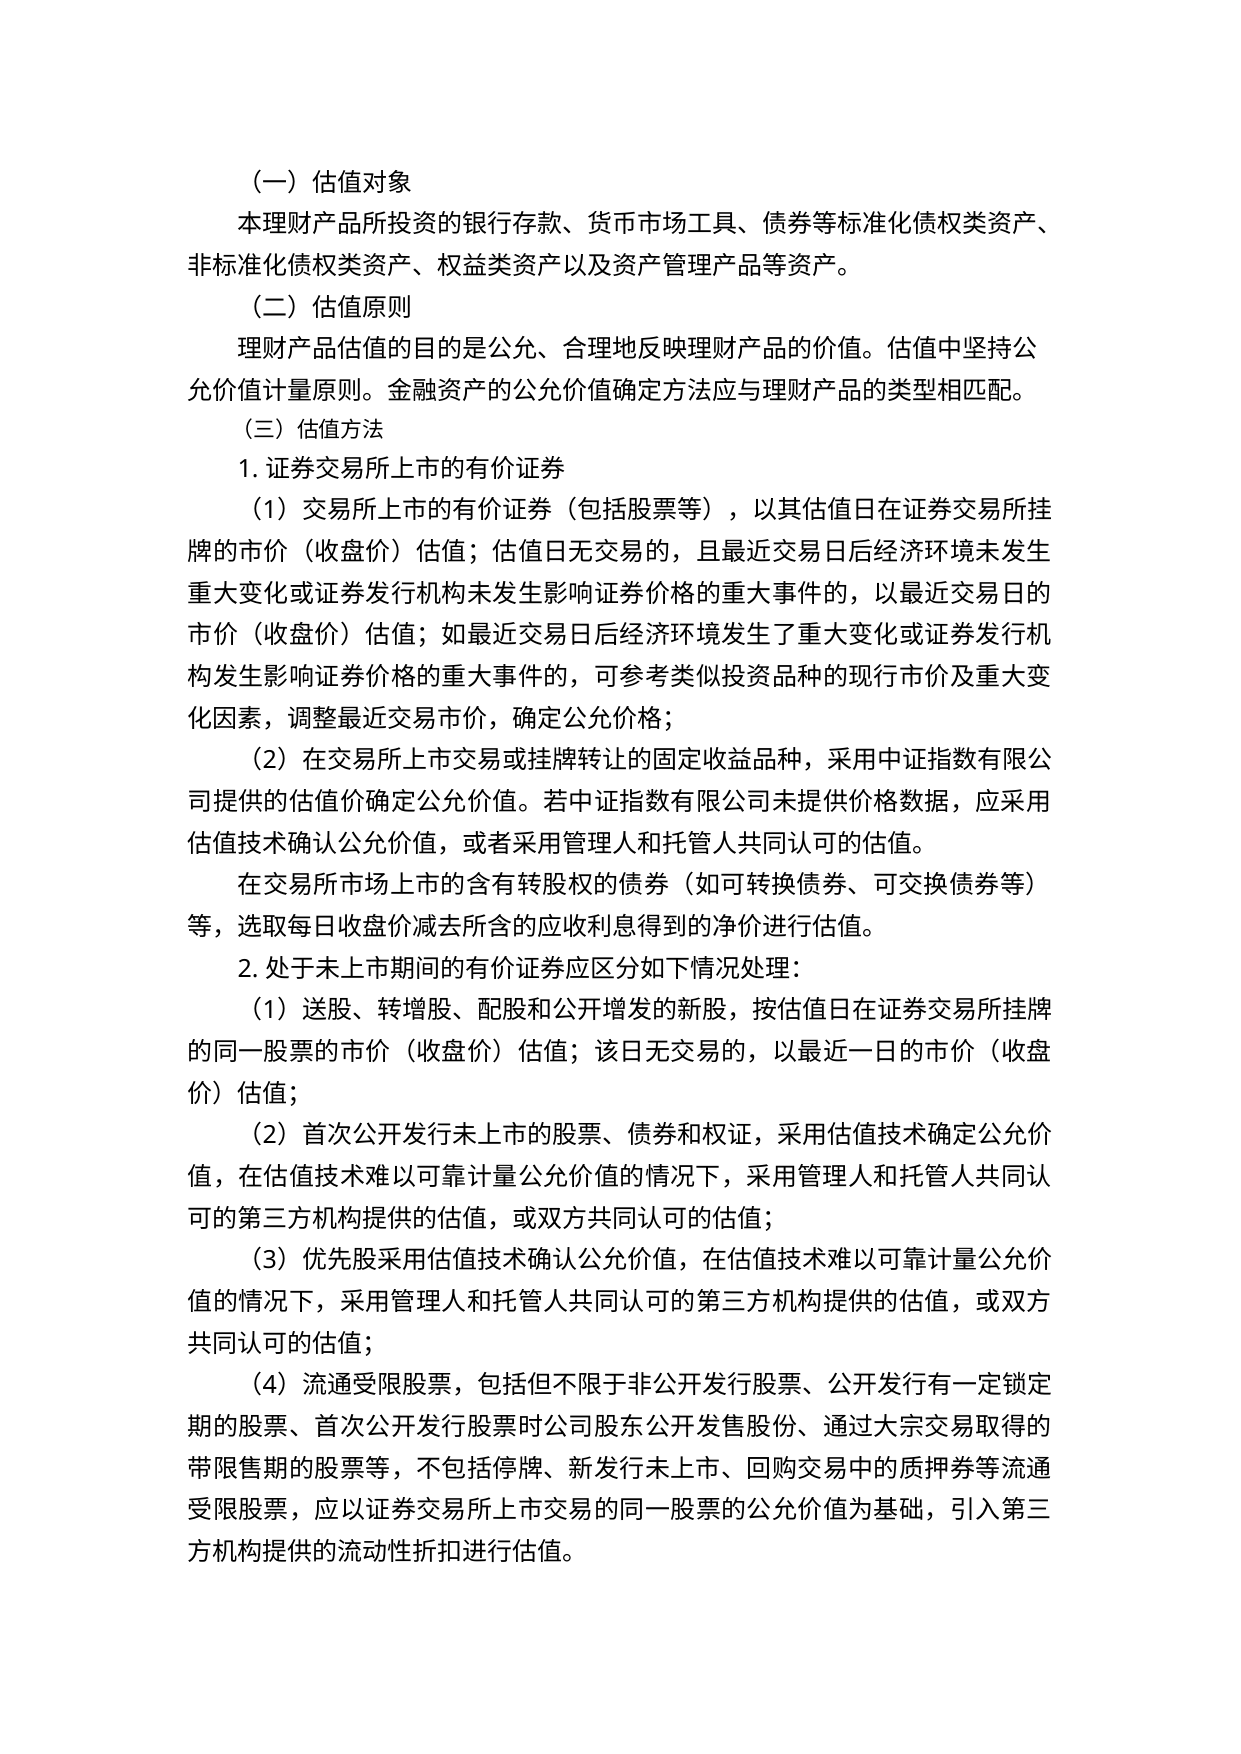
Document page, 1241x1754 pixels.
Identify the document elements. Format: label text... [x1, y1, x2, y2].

text 本理财产品所投资的银行存款、货币市场工具、债券等标准化债权类资产、非标准化债权类资产、权益类资产以及资产管理产品等资产。 [187, 204, 1053, 282]
text 2. 处于未上市期间的有价证券应区分如下情况处理： [187, 948, 1053, 984]
text 在交易所市场上市的含有转股权的债券（如可转换债券、可交换债券等）等，选取每日收盘价减去所含的应收利息得到的净价进行估值。 [187, 865, 1053, 943]
text （三）估值方法 [187, 412, 1053, 444]
text （2）首次公开发行未上市的股票、债券和权证，采用估值技术确定公允价值，在估值技术难以可靠计量公允价值的情况下，采用管理人和托管人共同认可的第三方机构提供的估值，或双方共同认可的估值； [187, 1115, 1053, 1234]
text （一）估值对象 [187, 162, 1053, 198]
text （3）优先股采用估值技术确认公允价值，在估值技术难以可靠计量公允价值的情况下，采用管理人和托管人共同认可的第三方机构提供的估值，或双方共同认可的估值； [187, 1240, 1053, 1359]
text 1. 证券交易所上市的有价证券 [187, 448, 1053, 484]
text 理财产品估值的目的是公允、合理地反映理财产品的价值。估值中坚持公允价值计量原则。金融资产的公允价值确定方法应与理财产品的类型相匹配。 [187, 329, 1053, 407]
text （2）在交易所上市交易或挂牌转让的固定收益品种，采用中证指数有限公司提供的估值价确定公允价值。若中证指数有限公司未提供价格数据，应采用估值技术确认公允价值，或者采用管理人和托管人共同认可的估值。 [187, 740, 1053, 859]
text （1）交易所上市的有价证券（包括股票等），以其估值日在证券交易所挂牌的市价（收盘价）估值；估值日无交易的，且最近交易日后经济环境未发生重大变化或证券发行机构未发生影响证券价格的重大事件的，以最近交易日的市价（收盘价）估值；如最近交易日后经济环境发生了重大变化或证券发行机构发生影响证券价格的重大事件的，可参考类似投资品种的现行市价及重大变化因素，调整最近交易市价，确定公允价格； [187, 490, 1053, 734]
text （二）估值原则 [187, 287, 1053, 323]
text （1）送股、转增股、配股和公开增发的新股，按估值日在证券交易所挂牌的同一股票的市价（收盘价）估值；该日无交易的，以最近一日的市价（收盘价）估值； [187, 990, 1053, 1109]
text （4）流通受限股票，包括但不限于非公开发行股票、公开发行有一定锁定期的股票、首次公开发行股票时公司股东公开发售股份、通过大宗交易取得的带限售期的股票等，不包括停牌、新发行未上市、回购交易中的质押券等流通受限股票，应以证券交易所上市交易的同一股票的公允价值为基础，引入第三方机构提供的流动性折扣进行估值。 [187, 1365, 1053, 1568]
